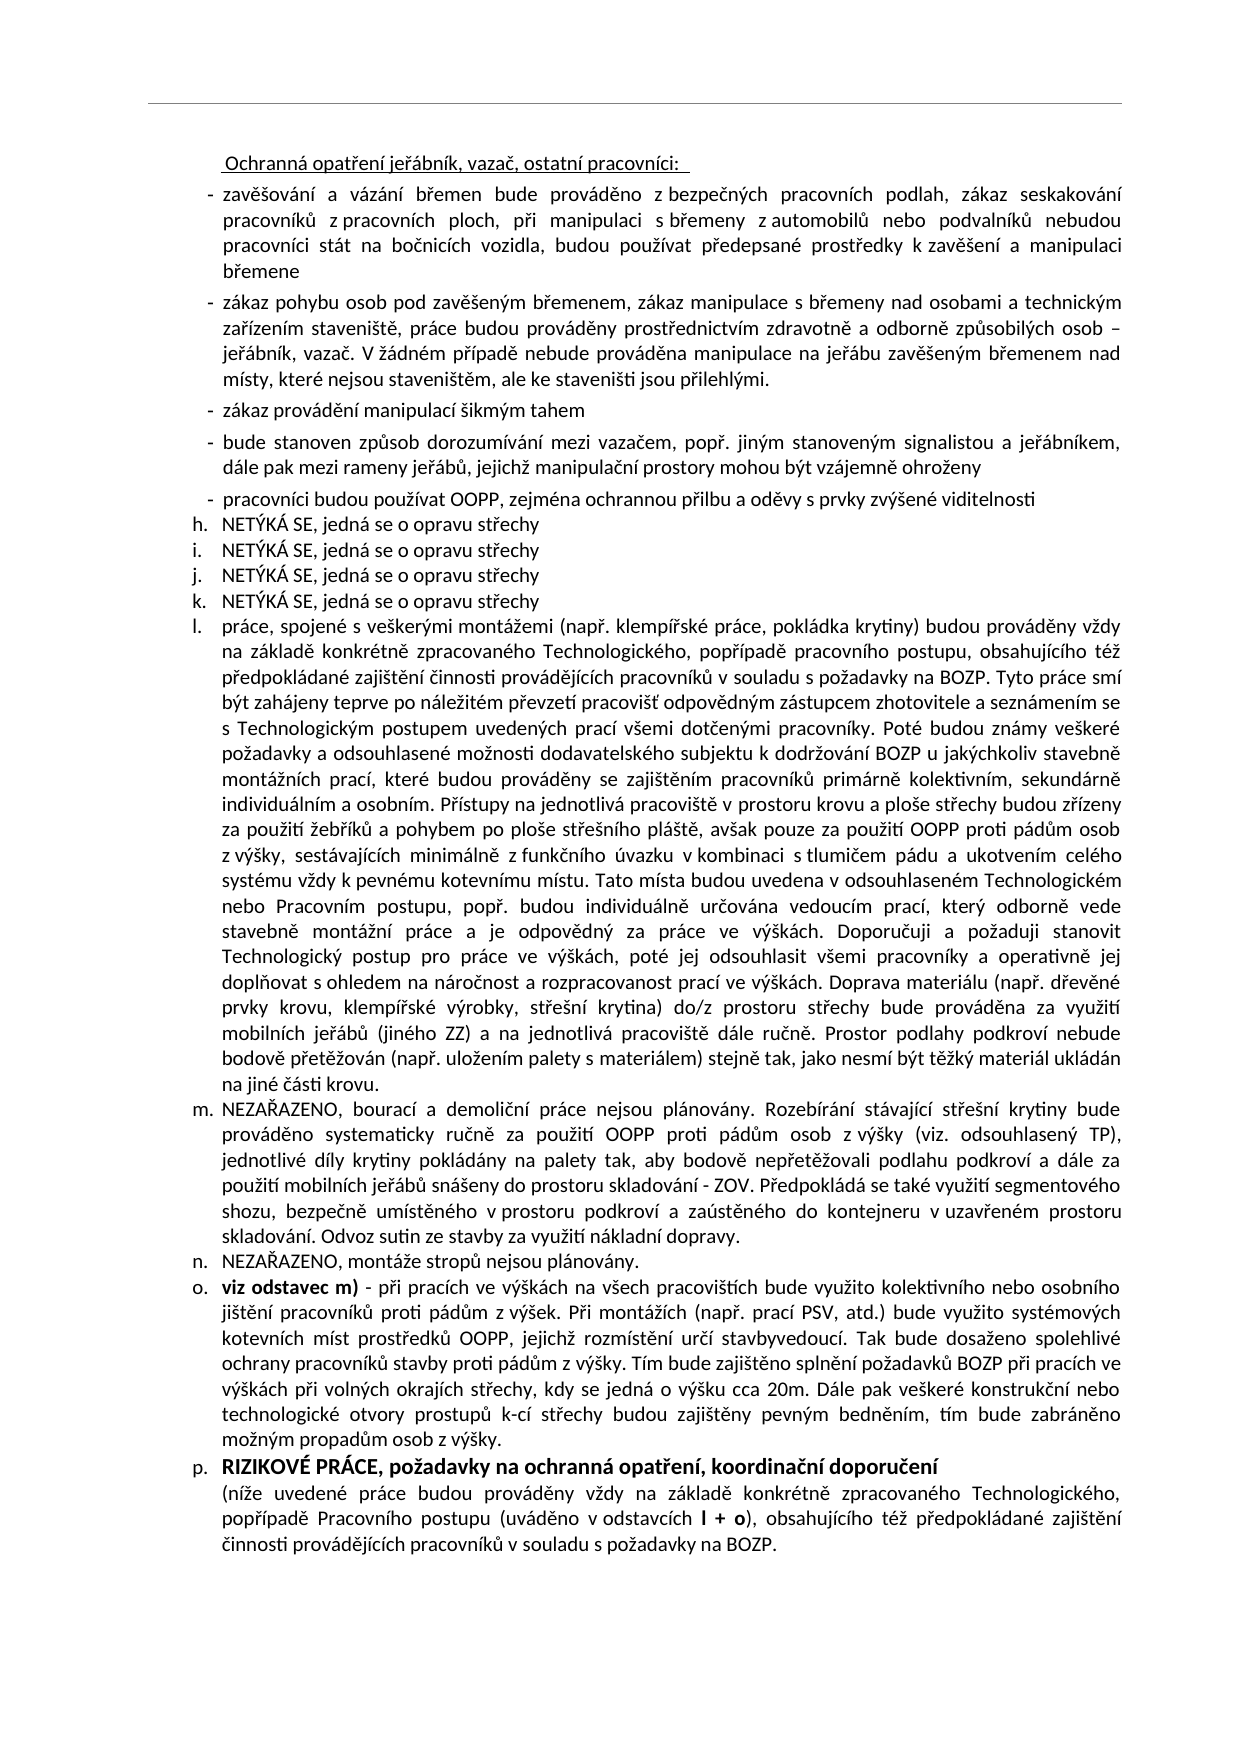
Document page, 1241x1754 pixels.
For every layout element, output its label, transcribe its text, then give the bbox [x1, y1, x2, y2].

list NETÝKÁ SE, jedná se o opravu střechy [192, 512, 1122, 537]
list pracovníci budou používat OOPP, zejména ochrannou přilbu a oděvy s prvky zvýšené viditelnosti [207, 486, 1122, 512]
list NEZAŘAZENO, bourací a demoliční práce nejsou plánovány. Rozebírání stávající střešní krytiny bude prováděno systematicky ručně za použití OOPP proti pádům osob z výšky (viz. odsouhlasený TP), jednotlivé díly krytiny pokládány na palety tak, aby bodově nepřetěžovali podlahu podkroví a dále za použití mobilních jeřábů snášeny do prostoru skladování - ZOV. Předpokládá se také využití segmentového shozu, bezpečně umístěného v prostoru podkroví a zaústěného do kontejneru v uzavřeném prostoru skladování. Odvoz sutin ze stavby za využití nákladní dopravy. [192, 1096, 1122, 1249]
text (níže uvedené práce budou prováděny vždy na základě konkrétně zpracovaného Technologického, popřípadě Pracovního postupu (uváděno v odstavcích l + o), obsahujícího též předpokládané zajištění činnosti provádějících pracovníků v souladu s požadavky na BOZP. [222, 1480, 1122, 1556]
text Ochranná opatření jeřábník, vazač, ostatní pracovníci: [148, 150, 1122, 175]
list NETÝKÁ SE, jedná se o opravu střechy [192, 562, 1122, 588]
list zákaz pohybu osob pod zavěšeným břemenem, zákaz manipulace s břemeny nad osobami a technickým zařízením staveniště, práce budou prováděny prostřednictvím zdravotně a odborně způsobilých osob – jeřábník, vazač. V žádném případě nebude prováděna manipulace na jeřábu zavěšeným břemenem nad místy, které nejsou staveništěm, ale ke staveništi jsou přilehlými. [207, 289, 1122, 391]
list RIZIKOVÉ PRÁCE, požadavky na ochranná opatření, koordinační doporučení [192, 1452, 1122, 1480]
list viz odstavec m) - při pracích ve výškách na všech pracovištích bude využito kolektivního nebo osobního jištění pracovníků proti pádům z výšek. Při montážích (např. prací PSV, atd.) bude využito systémových kotevních míst prostředků OOPP, jejichž rozmístění určí stavbyvedoucí. Tak bude dosaženo spolehlivé ochrany pracovníků stavby proti pádům z výšky. Tím bude zajištěno splnění požadavků BOZP při pracích ve výškách při volných okrajích střechy, kdy se jedná o výšku cca 20m. Dále pak veškeré konstrukční nebo technologické otvory prostupů k-cí střechy budou zajištěny pevným bedněním, tím bude zabráněno možným propadům osob z výšky. [192, 1274, 1122, 1452]
list bude stanoven způsob dorozumívání mezi vazačem, popř. jiným stanoveným signalistou a jeřábníkem, dále pak mezi rameny jeřábů, jejichž manipulační prostory mohou být vzájemně ohroženy [207, 429, 1122, 480]
list práce, spojené s veškerými montážemi (např. klempířské práce, pokládka krytiny) budou prováděny vždy na základě konkrétně zpracovaného Technologického, popřípadě pracovního postupu, obsahujícího též předpokládané zajištění činnosti provádějících pracovníků v souladu s požadavky na BOZP. Tyto práce smí být zahájeny teprve po náležitém převzetí pracovišť odpovědným zástupcem zhotovitele a seznámením se s Technologickým postupem uvedených prací všemi dotčenými pracovníky. Poté budou známy veškeré požadavky a odsouhlasené možnosti dodavatelského subjektu k dodržování BOZP u jakýchkoliv stavebně montážních prací, které budou prováděny se zajištěním pracovníků primárně kolektivním, sekundárně individuálním a osobním. Přístupy na jednotlivá pracoviště v prostoru krovu a ploše střechy budou zřízeny za použití žebříků a pohybem po ploše střešního pláště, avšak pouze za použití OOPP proti pádům osob z výšky, sestávajících minimálně z funkčního úvazku v kombinaci s tlumičem pádu a ukotvením celého systému vždy k pevnému kotevnímu místu. Tato místa budou uvedena v odsouhlaseném Technologickém nebo Pracovním postupu, popř. budou individuálně určována vedoucím prací, který odborně vede stavebně montážní práce a je odpovědný za práce ve výškách. Doporučuji a požaduji stanovit Technologický postup pro práce ve výškách, poté jej odsouhlasit všemi pracovníky a operativně jej doplňovat s ohledem na náročnost a rozpracovanost prací ve výškách. Doprava materiálu (např. dřevěné prvky krovu, klempířské výrobky, střešní krytina) do/z prostoru střechy bude prováděna za využití mobilních jeřábů (jiného ZZ) a na jednotlivá pracoviště dále ručně. Prostor podlahy podkroví nebude bodově přetěžován (např. uložením palety s materiálem) stejně tak, jako nesmí být těžký materiál ukládán na jiné části krovu. [192, 613, 1122, 1096]
list NEZAŘAZENO, montáže stropů nejsou plánovány. [192, 1249, 1122, 1274]
list NETÝKÁ SE, jedná se o opravu střechy [192, 537, 1122, 562]
list zavěšování a vázání břemen bude prováděno z bezpečných pracovních podlah, zákaz seskakování pracovníků z pracovních ploch, při manipulaci s břemeny z automobilů nebo podvalníků nebudou pracovníci stát na bočnicích vozidla, budou používat předepsané prostředky k zavěšení a manipulaci břemene [207, 182, 1122, 283]
list NETÝKÁ SE, jedná se o opravu střechy [192, 588, 1122, 613]
list zákaz provádění manipulací šikmým tahem [207, 397, 1122, 423]
